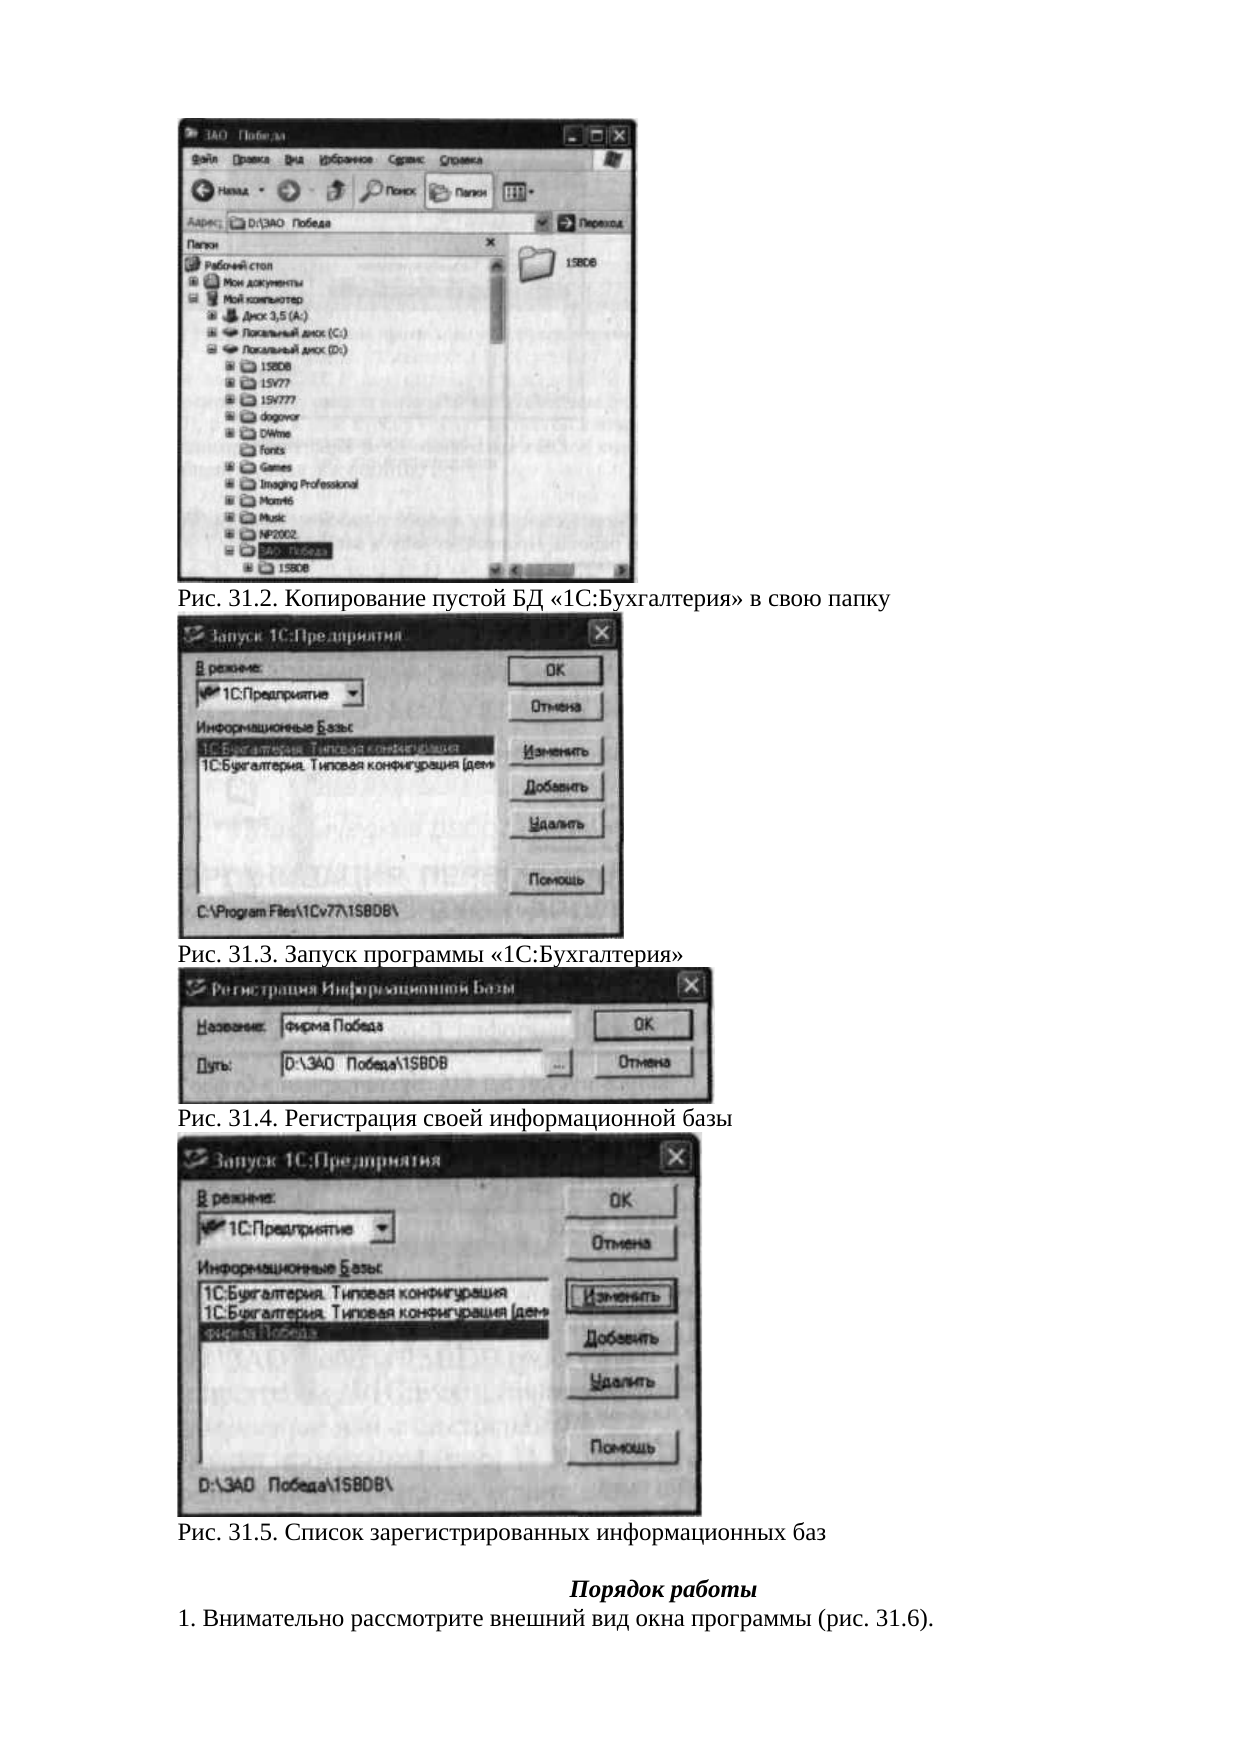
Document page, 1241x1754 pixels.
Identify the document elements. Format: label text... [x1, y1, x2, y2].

picture [177, 967, 715, 1104]
picture [177, 1132, 703, 1517]
text Рис. 31.4. Регистрация своей информационной базы [177, 1103, 1152, 1132]
text Порядок работы [177, 1574, 1152, 1603]
text Рис. 31.2. Копирование пустой БД «1С:Бухгалтерия» в свою папку [177, 583, 1152, 612]
text Рис. 31.3. Запуск программы «1С:Бухгалтерия» [177, 939, 1152, 968]
picture [177, 611, 624, 939]
text Рис. 31.5. Список зарегистрированных информационных баз [177, 1517, 1152, 1545]
text 1. Внимательно рассмотрите внешний вид окна программы (рис. 31.6). [177, 1603, 1152, 1632]
picture [177, 118, 639, 583]
